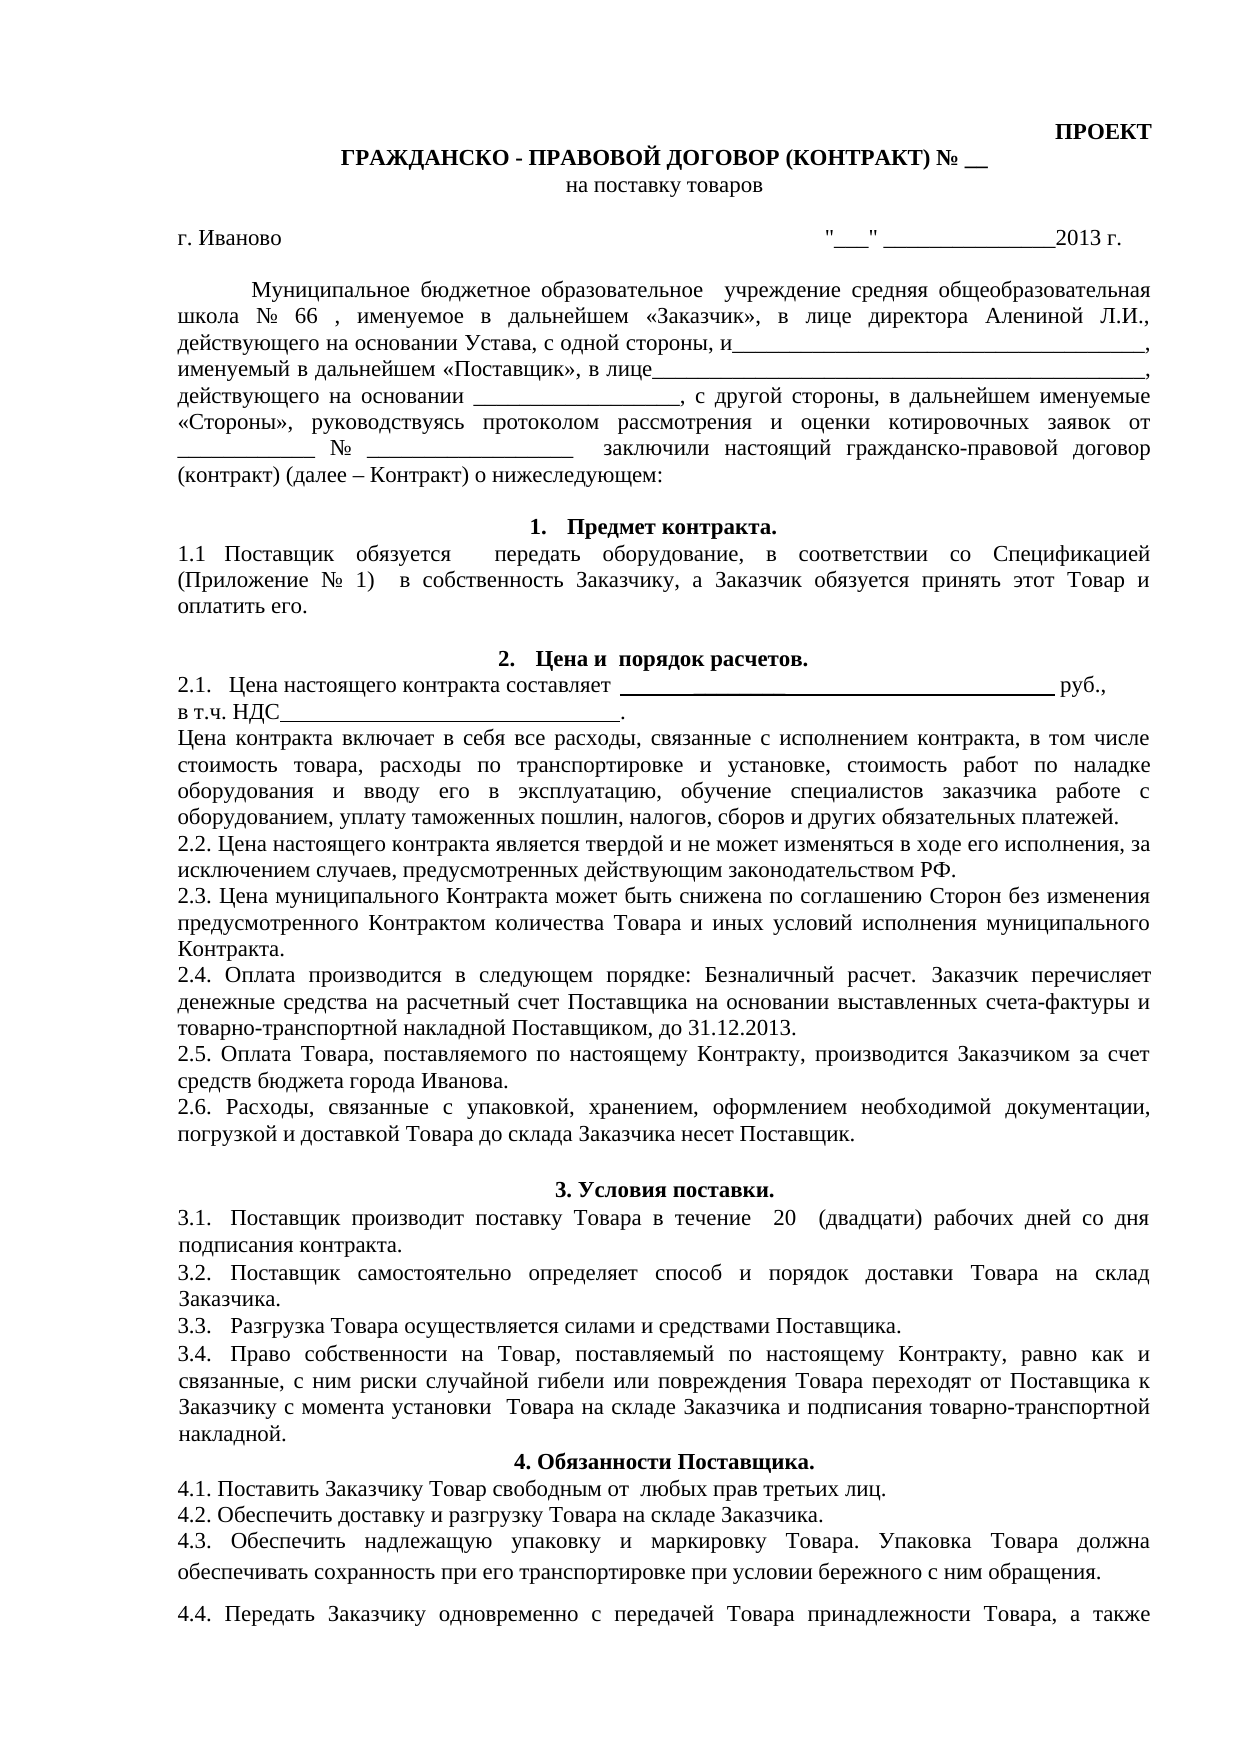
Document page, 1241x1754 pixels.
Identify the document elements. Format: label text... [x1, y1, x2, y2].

text 4. Обязанности Поставщика. [177, 1448, 1152, 1475]
list Поставщик производит поставку Товара в течение 20 (двадцати) рабочих дней со дня подписания контракта. [177, 1204, 1152, 1257]
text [177, 1600, 1152, 1627]
list Поставщик обязуется передать оборудование, в соответствии со Спецификацией (Приложение № 1) в собственность Заказчику, а Заказчик обязуется принять этот Товар и оплатить его. [177, 540, 1152, 619]
text 4.2. Обеспечить доставку и разгрузку Товара на складе Заказчика. [177, 1501, 1152, 1527]
list Разгрузка Товара осуществляется силами и средствами Поставщика. [177, 1312, 1152, 1338]
list Поставщик самостоятельно определяет способ и порядок доставки Товара на склад Заказчика. [177, 1259, 1152, 1312]
text на поставку товаров [177, 171, 1152, 197]
text 4.1. Поставить Заказчику Товар свободным от любых прав третьих лиц. [177, 1475, 1152, 1501]
list Цена и порядок расчетов. [154, 645, 1152, 672]
list Предмет контракта. [154, 513, 1152, 540]
text 3. Условия поставки. [178, 1176, 1152, 1202]
list Право собственности на Товар, поставляемый по настоящему Контракту, равно как и связанные, с ним риски случайной гибели или повреждения Товара переходят от Поставщика к Заказчику с момента установки Товара на складе Заказчика и подписания товарно-транспортной накладной. [177, 1341, 1152, 1446]
text 2.1. Цена настоящего контракта составляет ________ руб., [177, 672, 1152, 698]
text 2.4. Оплата производится в следующем порядке: Безналичный расчет. Заказчик перечисляет денежные средства на расчетный счет Поставщика на основании выставленных счета-фактуры и товарно-транспортной накладной Поставщиком, до 31.12.2013. [177, 961, 1152, 1041]
text 2.5. Оплата Товара, поставляемого по настоящему Контракту, производится Заказчиком за счет средств бюджета города Иванова. [177, 1041, 1152, 1093]
text 2.2. Цена настоящего контракта является твердой и не может изменяться в ходе его исполнения, за исключением случаев, предусмотренных действующим законодательством РФ. [177, 830, 1152, 882]
text ПРОЕКТ [177, 118, 1152, 144]
text 2.6. Расходы, связанные с упаковкой, хранением, оформлением необходимой документации, погрузкой и доставкой Товара до склада Заказчика несет Поставщик. [177, 1093, 1152, 1146]
text Цена контракта включает в себя все расходы, связанные с исполнением контракта, в том числе стоимость товара, расходы по транспортировке и установке, стоимость работ по наладке оборудования и вводу его в эксплуатацию, обучение специалистов заказчика работе с оборудованием, уплату таможенных пошлин, налогов, сборов и других обязательных платежей. [177, 724, 1152, 830]
text 2.3. Цена муниципального Контракта может быть снижена по соглашению Сторон без изменения предусмотренного Контрактом количества Товара и иных условий исполнения муниципального Контракта. [177, 882, 1152, 961]
text в т.ч. НДС . [177, 698, 1152, 724]
text Муниципальное бюджетное образовательное учреждение средняя общеобразовательная школа № 66 , именуемое в дальнейшем «Заказчик», в лице директора Алениной Л.И., действующего на основании Устава, с одной стороны, и____________________________________, именуемый в дальнейшем «Поставщик», в лице___________________________________________, действующего на основании __________________, с другой стороны, в дальнейшем именуемые «Стороны», руководствуясь протоколом рассмотрения и оценки котировочных заявок от ____________ № __________________ заключили настоящий гражданско-правовой договор (контракт) (далее – Контракт) о нижеследующем: [177, 276, 1152, 487]
text 4.3. Обеспечить надлежащую упаковку и маркировку Товара. Упаковка Товара должна обеспечивать сохранность при его транспортировке при условии бережного с ним обращения. [177, 1527, 1152, 1584]
text ГРАЖДАНСКО - ПРАВОВОЙ ДОГОВОР (КОНТРАКТ) № __ [177, 144, 1152, 171]
text г. Иваново "___" _______________2013 г. [177, 223, 1152, 250]
